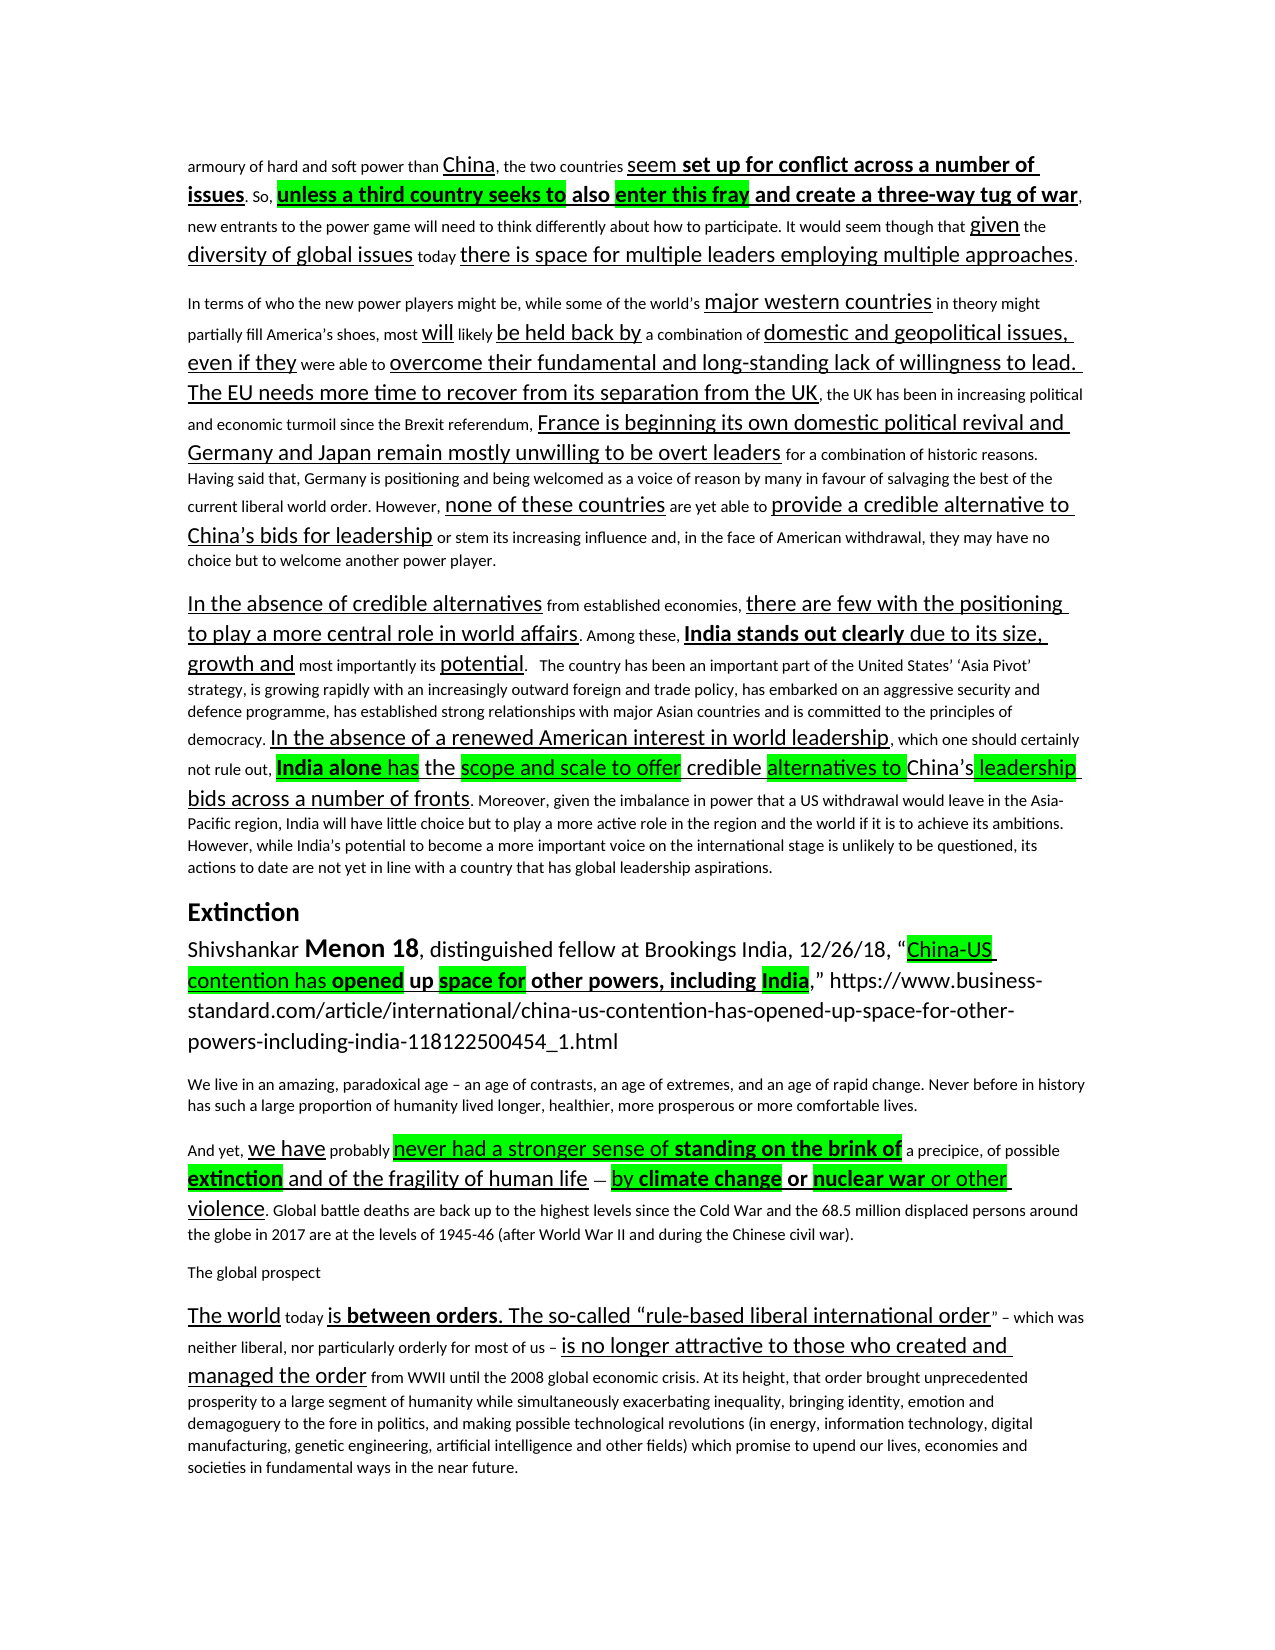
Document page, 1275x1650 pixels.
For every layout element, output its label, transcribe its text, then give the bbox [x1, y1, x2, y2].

text Shivshankar Menon 18, distinguished fellow at Brookings India, 12/26/18, “China-US contention has opened up space for other powers, including India,” https://www.business-standard.com/article/international/china-us-contention-has-opened-up-space-for-other-powers-including-india-118122500454_1.html [187, 931, 1087, 1055]
text And yet, we have probably never had a stronger sense of standing on the brink of a precipice, of possible extinction and of the fragility of human life — by climate change or nuclear war or other violence. Global battle deaths are back up to the highest levels since the Cold War and the 68.5 million displaced persons around the globe in 2017 are at the levels of 1945-46 (after World War II and during the Chinese civil war). [187, 1134, 1087, 1244]
text The world today is between orders. The so-called “rule-based liberal international order” – which was neither liberal, nor particularly orderly for most of us – is no longer attractive to those who created and managed the order from WWII until the 2008 global economic crisis. At its height, that order brought unprecedented prosperity to a large segment of humanity while simultaneously exacerbating inequality, bringing identity, emotion and demagoguery to the fore in politics, and making possible technological revolutions (in energy, information technology, digital manufacturing, genetic engineering, artificial intelligence and other fields) which promise to upend our lives, economies and societies in fundamental ways in the near future. [187, 1301, 1087, 1477]
text We live in an amazing, paradoxical age – an age of contrasts, an age of extremes, and an age of rapid change. Never before in history has such a large proportion of humanity lived longer, healthier, more prosperous or more comfortable lives. [187, 1074, 1087, 1116]
text In the absence of credible alternatives from established economies, there are few with the positioning to play a more central role in world affairs. Among these, India stands out clearly due to its size, growth and most importantly its potential. The country has been an important part of the United States’ ‘Asia Pivot’ strategy, is growing rapidly with an increasingly outward foreign and trade policy, has embarked on an aggressive security and defence programme, has established strong relationships with major Asian countries and is committed to the principles of democracy. In the absence of a renewed American interest in world leadership, which one should certainly not rule out, India alone has the scope and scale to offer credible alternatives to China’s leadership bids across a number of fronts. Moreover, given the imbalance in power that a US withdrawal would leave in the Asia-Pacific region, India will have little choice but to play a more active role in the region and the world if it is to achieve its ambitions. However, while India’s potential to become a more important voice on the international stage is unlikely to be questioned, its actions to date are not yet in line with a country that has global leadership aspirations. [187, 589, 1087, 877]
text The global prospect [187, 1263, 1087, 1283]
text In terms of who the new power players might be, while some of the world’s major western countries in theory might partially fill America’s shoes, most will likely be held back by a combination of domestic and geopolitical issues, even if they were able to overcome their fundamental and long-standing lack of willingness to lead. The EU needs more time to recover from its separation from the UK, the UK has been in increasing political and economic turmoil since the Brexit referendum, France is beginning its own domestic political revival and Germany and Japan remain mostly unwilling to be overt leaders for a combination of historic reasons. Having said that, Germany is positioning and being welcomed as a voice of reason by many in favour of salvaging the best of the current liberal world order. However, none of these countries are yet able to provide a credible alternative to China’s bids for leadership or stem its increasing influence and, in the face of American withdrawal, they may have no choice but to welcome another power player. [187, 287, 1087, 571]
subtitle Extinction [187, 896, 1087, 929]
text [187, 150, 1087, 269]
